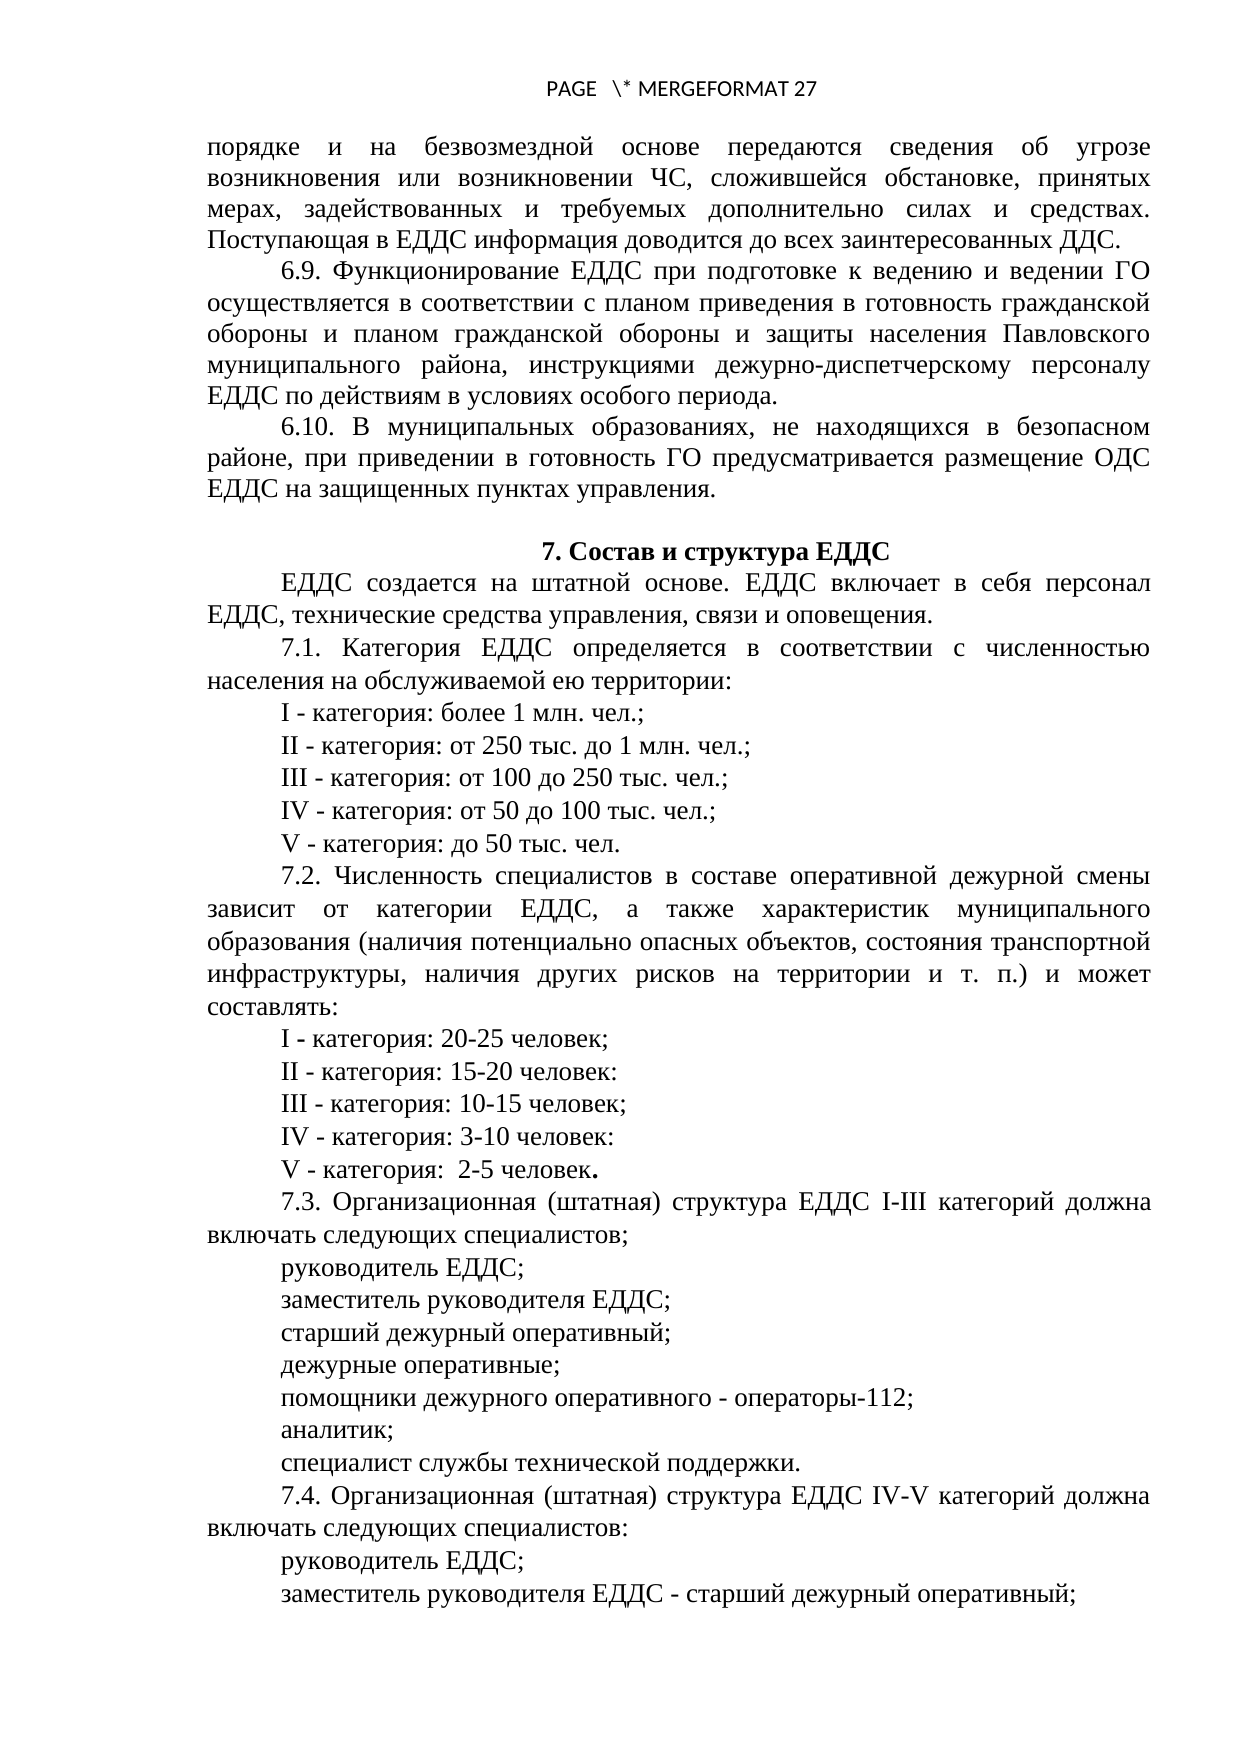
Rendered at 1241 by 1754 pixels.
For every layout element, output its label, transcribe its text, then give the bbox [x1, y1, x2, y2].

text IV - категория: 3-10 человек: [207, 1120, 1152, 1151]
text 7. Состав и структура ЕДДС [207, 535, 1152, 566]
text V - категория: до 50 тыс. чел. [207, 827, 1152, 858]
text 7.4. Организационная (штатная) структура ЕДДС IV-V категорий должна включать следующих специалистов: [207, 1479, 1152, 1543]
text V - категория: 2-5 человек. [207, 1153, 1152, 1184]
text заместитель руководителя ЕДДС - старший дежурный оперативный; [207, 1577, 1152, 1608]
text старший дежурный оперативный; [207, 1316, 1152, 1347]
text 6.10. В муниципальных образованиях, не находящихся в безопасном районе, при приведении в готовность ГО предусматривается размещение ОДС ЕДДС на защищенных пунктах управления. [207, 410, 1152, 504]
text аналитик; [207, 1414, 1152, 1445]
text 6.9. Функционирование ЕДДС при подготовке к ведению и ведении ГО осуществляется в соответствии с планом приведения в готовность гражданской обороны и планом гражданской обороны и защиты населения Павловского муниципального района, инструкциями дежурно-диспетчерскому персоналу ЕДДС по действиям в условиях особого периода. [207, 254, 1152, 410]
text специалист службы технической поддержки. [207, 1446, 1152, 1477]
text руководитель ЕДДС; [207, 1251, 1152, 1282]
text I - категория: более 1 млн. чел.; [207, 696, 1152, 727]
text помощники дежурного оперативного - операторы-112; [207, 1381, 1152, 1412]
text руководитель ЕДДС; [207, 1544, 1152, 1575]
text II - категория: от 250 тыс. до 1 млн. чел.; [207, 729, 1152, 760]
text дежурные оперативные; [207, 1348, 1152, 1379]
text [207, 130, 1152, 254]
text 7.1. Категория ЕДДС определяется в соответствии с численностью населения на обслуживаемой ею территории: [207, 631, 1152, 695]
text 7.2. Численность специалистов в составе оперативной дежурной смены зависит от категории ЕДДС, а также характеристик муниципального образования (наличия потенциально опасных объектов, состояния транспортной инфраструктуры, наличия других рисков на территории и т. п.) и может составлять: [207, 859, 1152, 1021]
text III - категория: 10-15 человек; [207, 1088, 1152, 1119]
text III - категория: от 100 до 250 тыс. чел.; [207, 762, 1152, 793]
text ЕДДС создается на штатной основе. ЕДДС включает в себя персонал ЕДДС, технические средства управления, связи и оповещения. [207, 566, 1152, 630]
text 7.3. Организационная (штатная) структура ЕДДС I-III категорий должна включать следующих специалистов; [207, 1185, 1152, 1249]
text II - категория: 15-20 человек: [207, 1055, 1152, 1086]
text заместитель руководителя ЕДДС; [207, 1283, 1152, 1314]
text IV - категория: от 50 до 100 тыс. чел.; [207, 794, 1152, 825]
text I - категория: 20-25 человек; [207, 1022, 1152, 1053]
